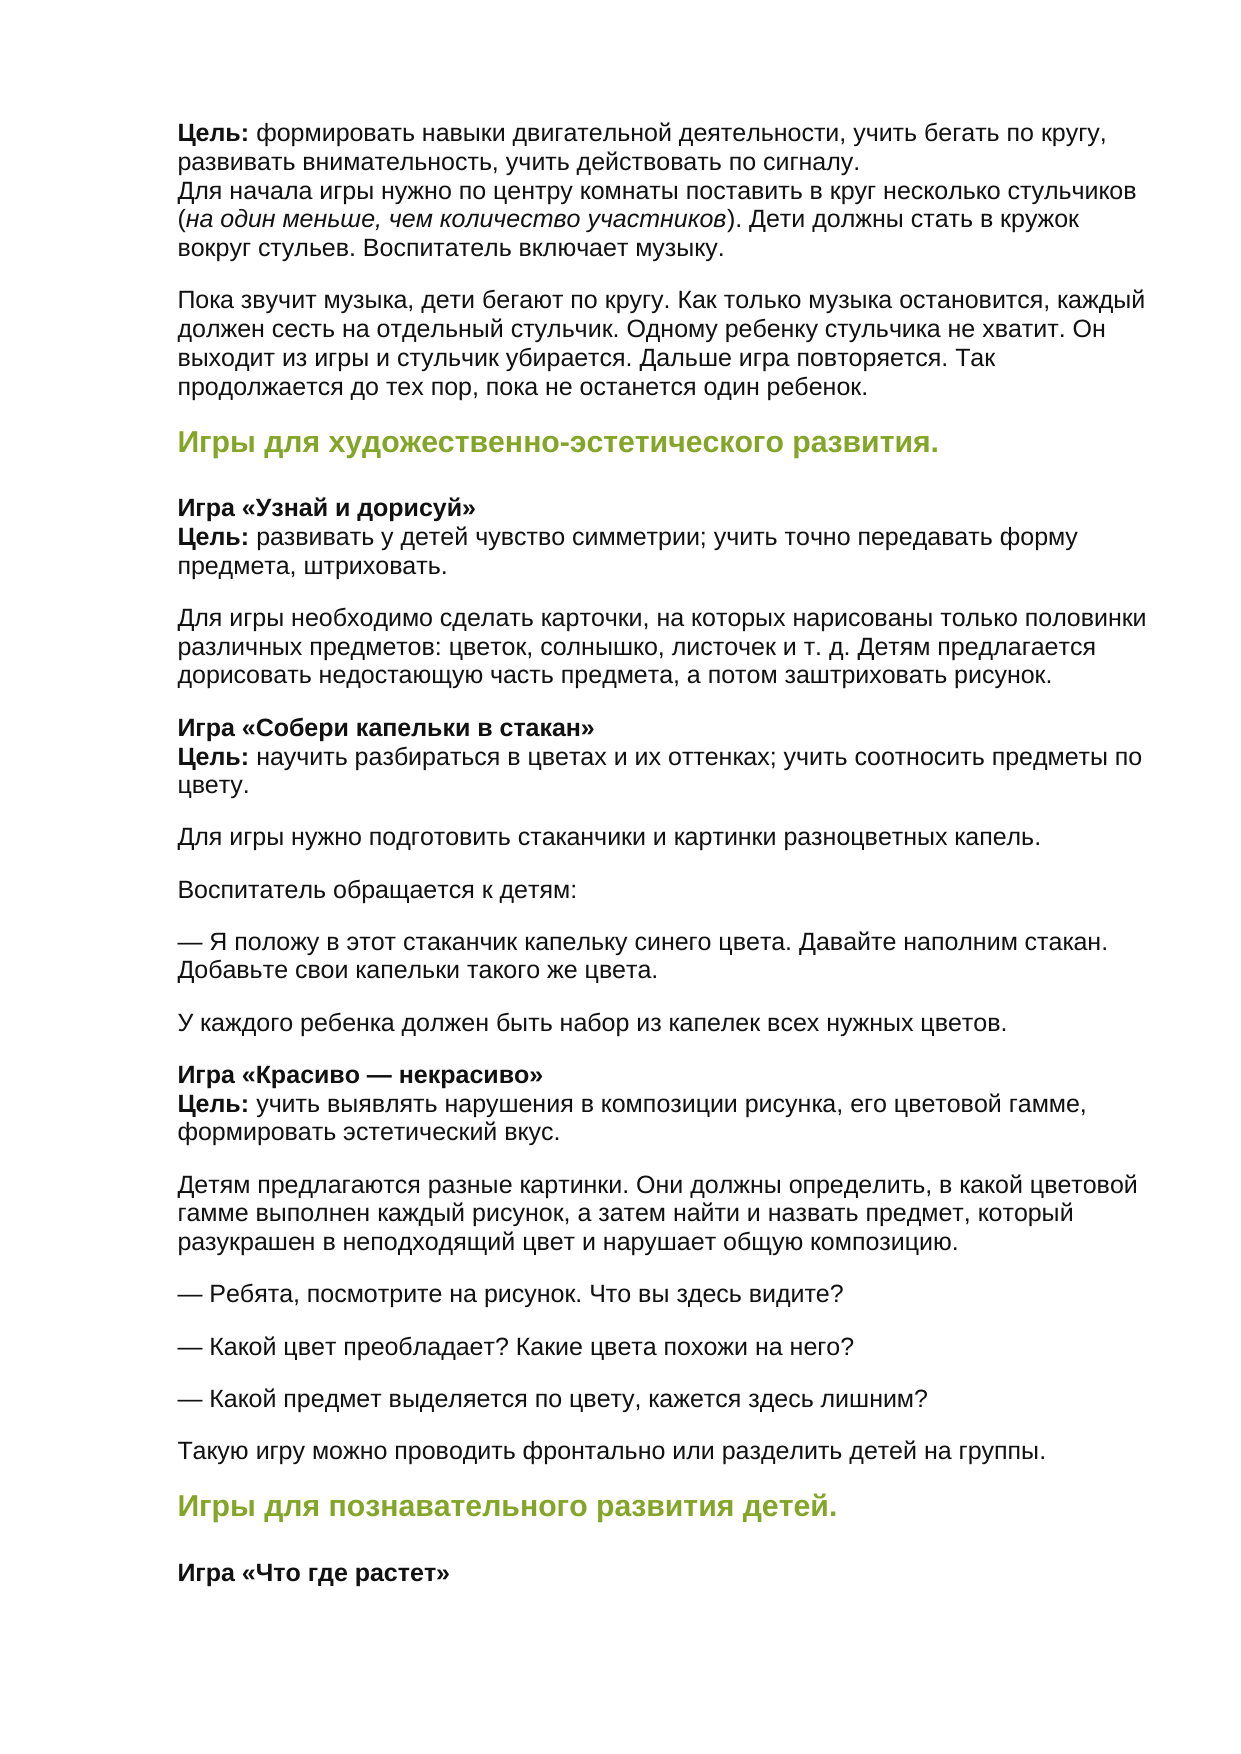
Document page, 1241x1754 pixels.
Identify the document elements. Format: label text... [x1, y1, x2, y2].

text Цель: развивать у детей чувство симметрии; учить точно передавать форму предмета, штриховать. [177, 522, 1152, 579]
text Воспитатель обращается к детям: [177, 874, 1152, 903]
text — Я положу в этот стаканчик капельку синего цвета. Давайте наполним стакан. Добавьте свои капельки такого же цвета. [177, 927, 1152, 984]
text У каждого ребенка должен быть набор из капелек всех нужных цветов. [177, 1008, 1152, 1036]
text Игры для познавательного развития детей. [177, 1488, 1152, 1523]
text Такую игру можно проводить фронтально или разделить детей на группы. [177, 1436, 1152, 1464]
text Для начала игры нужно по центру комнаты поставить в круг несколько стульчиков (на один меньше, чем количество участников). Дети должны стать в кружок вокруг стульев. Воспитатель включает музыку. [177, 176, 1152, 262]
text Детям предлагаются разные картинки. Они должны определить, в какой цветовой гамме выполнен каждый рисунок, а затем найти и назвать предмет, который разукрашен в неподходящий цвет и нарушает общую композицию. [177, 1169, 1152, 1256]
text Игра «Узнай и дорисуй» [177, 493, 1152, 522]
text — Какой цвет преобладает? Какие цвета похожи на него? [177, 1331, 1152, 1360]
text Для игры необходимо сделать карточки, на которых нарисованы только половинки различных предметов: цветок, солнышко, листочек и т. д. Детям предлагается дорисовать недостающую часть предмета, а потом заштриховать рисунок. [177, 603, 1152, 689]
text — Какой предмет выделяется по цвету, кажется здесь лишним? [177, 1384, 1152, 1412]
text Цель: учить выявлять нарушения в композиции рисунка, его цветовой гамме, формировать эстетический вкус. [177, 1089, 1152, 1146]
text Игра «Красиво — некрасиво» [177, 1060, 1152, 1089]
text Для игры нужно подготовить стаканчики и картинки разноцветных капель. [177, 822, 1152, 851]
text Игра «Что где растет» [177, 1558, 1152, 1586]
text — Ребята, посмотрите на рисунок. Что вы здесь видите? [177, 1279, 1152, 1308]
text Пока звучит музыка, дети бегают по кругу. Как только музыка остановится, каждый должен сесть на отдельный стульчик. Одному ребенку стульчика не хватит. Он выходит из игры и стульчик убирается. Дальше игра повторяется. Так продолжается до тех пор, пока не останется один ребенок. [177, 285, 1152, 400]
text Игра «Собери капельки в стакан» [177, 713, 1152, 741]
text Игры для художественно-эстетического развития. [177, 424, 1152, 458]
text Цель: научить разбираться в цветах и их оттенках; учить соотносить предметы по цвету. [177, 741, 1152, 799]
text Цель: формировать навыки двигательной деятельности, учить бегать по кругу, развивать внимательность, учить действовать по сигналу. [177, 118, 1152, 176]
